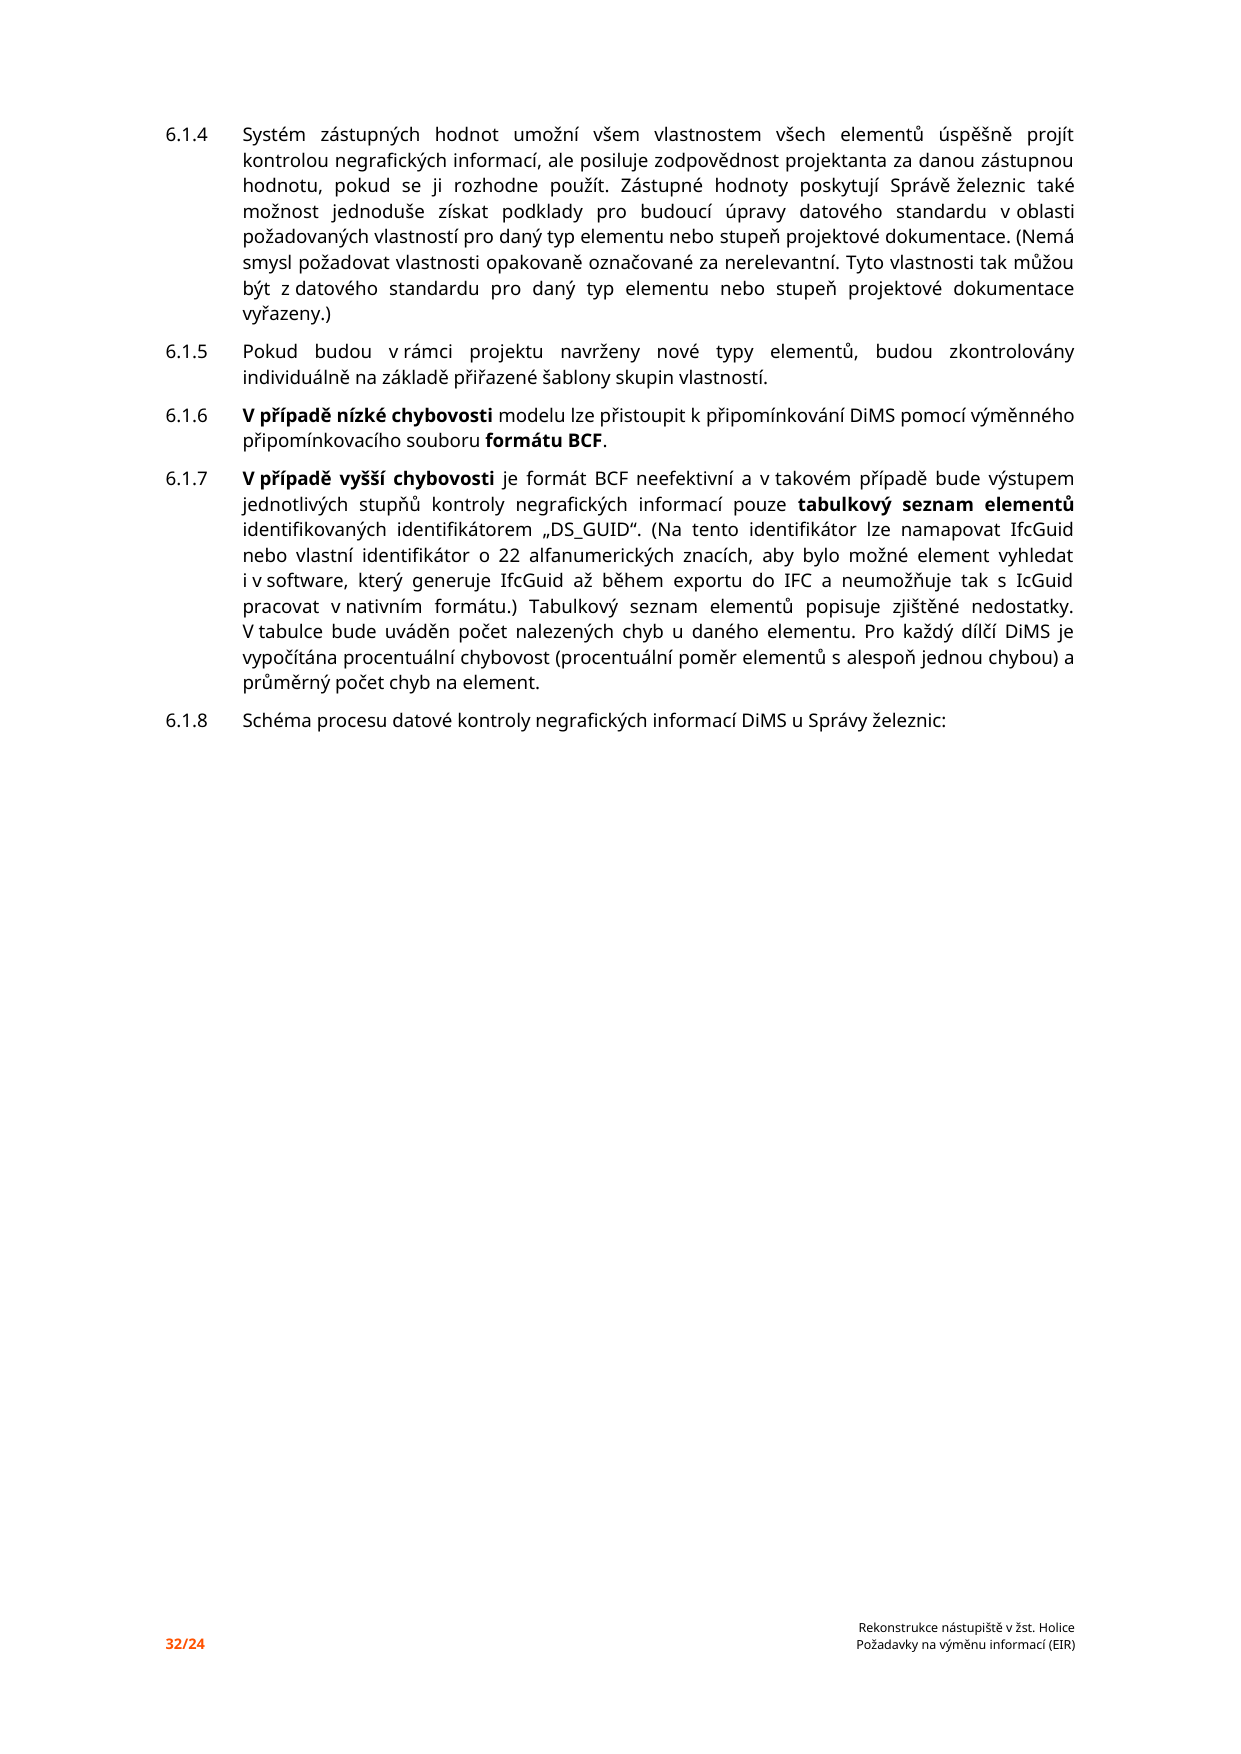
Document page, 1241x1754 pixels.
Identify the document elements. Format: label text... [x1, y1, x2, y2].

text V případě vyšší chybovosti je formát BCF neefektivní a v takovém případě bude výstupem jednotlivých stupňů kontroly negrafických informací pouze tabulkový seznam elementů identifikovaných identifikátorem „DS_GUID“. (Na tento identifikátor lze namapovat IfcGuid nebo vlastní identifikátor o 22 alfanumerických znacích, aby bylo možné element vyhledat i v software, který generuje IfcGuid až během exportu do IFC a neumožňuje tak s IcGuid pracovat v nativním formátu.) Tabulkový seznam elementů popisuje zjištěné nedostatky. V tabulce bude uváděn počet nalezených chyb u daného elementu. Pro každý dílčí DiMS je vypočítána procentuální chybovost (procentuální poměr elementů s alespoň jednou chybou) a průměrný počet chyb na element. [165, 466, 1075, 695]
text V případě nízké chybovosti modelu lze přistoupit k připomínkování DiMS pomocí výměnného připomínkovacího souboru formátu BCF. [165, 402, 1075, 453]
text Schéma procesu datové kontroly negrafických informací DiMS u Správy železnic: [165, 708, 1075, 733]
text Systém zástupných hodnot umožní všem vlastnostem všech elementů úspěšně projít kontrolou negrafických informací, ale posiluje zodpovědnost projektanta za danou zástupnou hodnotu, pokud se ji rozhodne použít. Zástupné hodnoty poskytují Správě železnic také možnost jednoduše získat podklady pro budoucí úpravy datového standardu v oblasti požadovaných vlastností pro daný typ elementu nebo stupeň projektové dokumentace. (Nemá smysl požadovat vlastnosti opakovaně označované za nerelevantní. Tyto vlastnosti tak můžou být z datového standardu pro daný typ elementu nebo stupeň projektové dokumentace vyřazeny.) [165, 122, 1075, 326]
text Pokud budou v rámci projektu navrženy nové typy elementů, budou zkontrolovány individuálně na základě přiřazené šablony skupin vlastností. [165, 338, 1075, 389]
